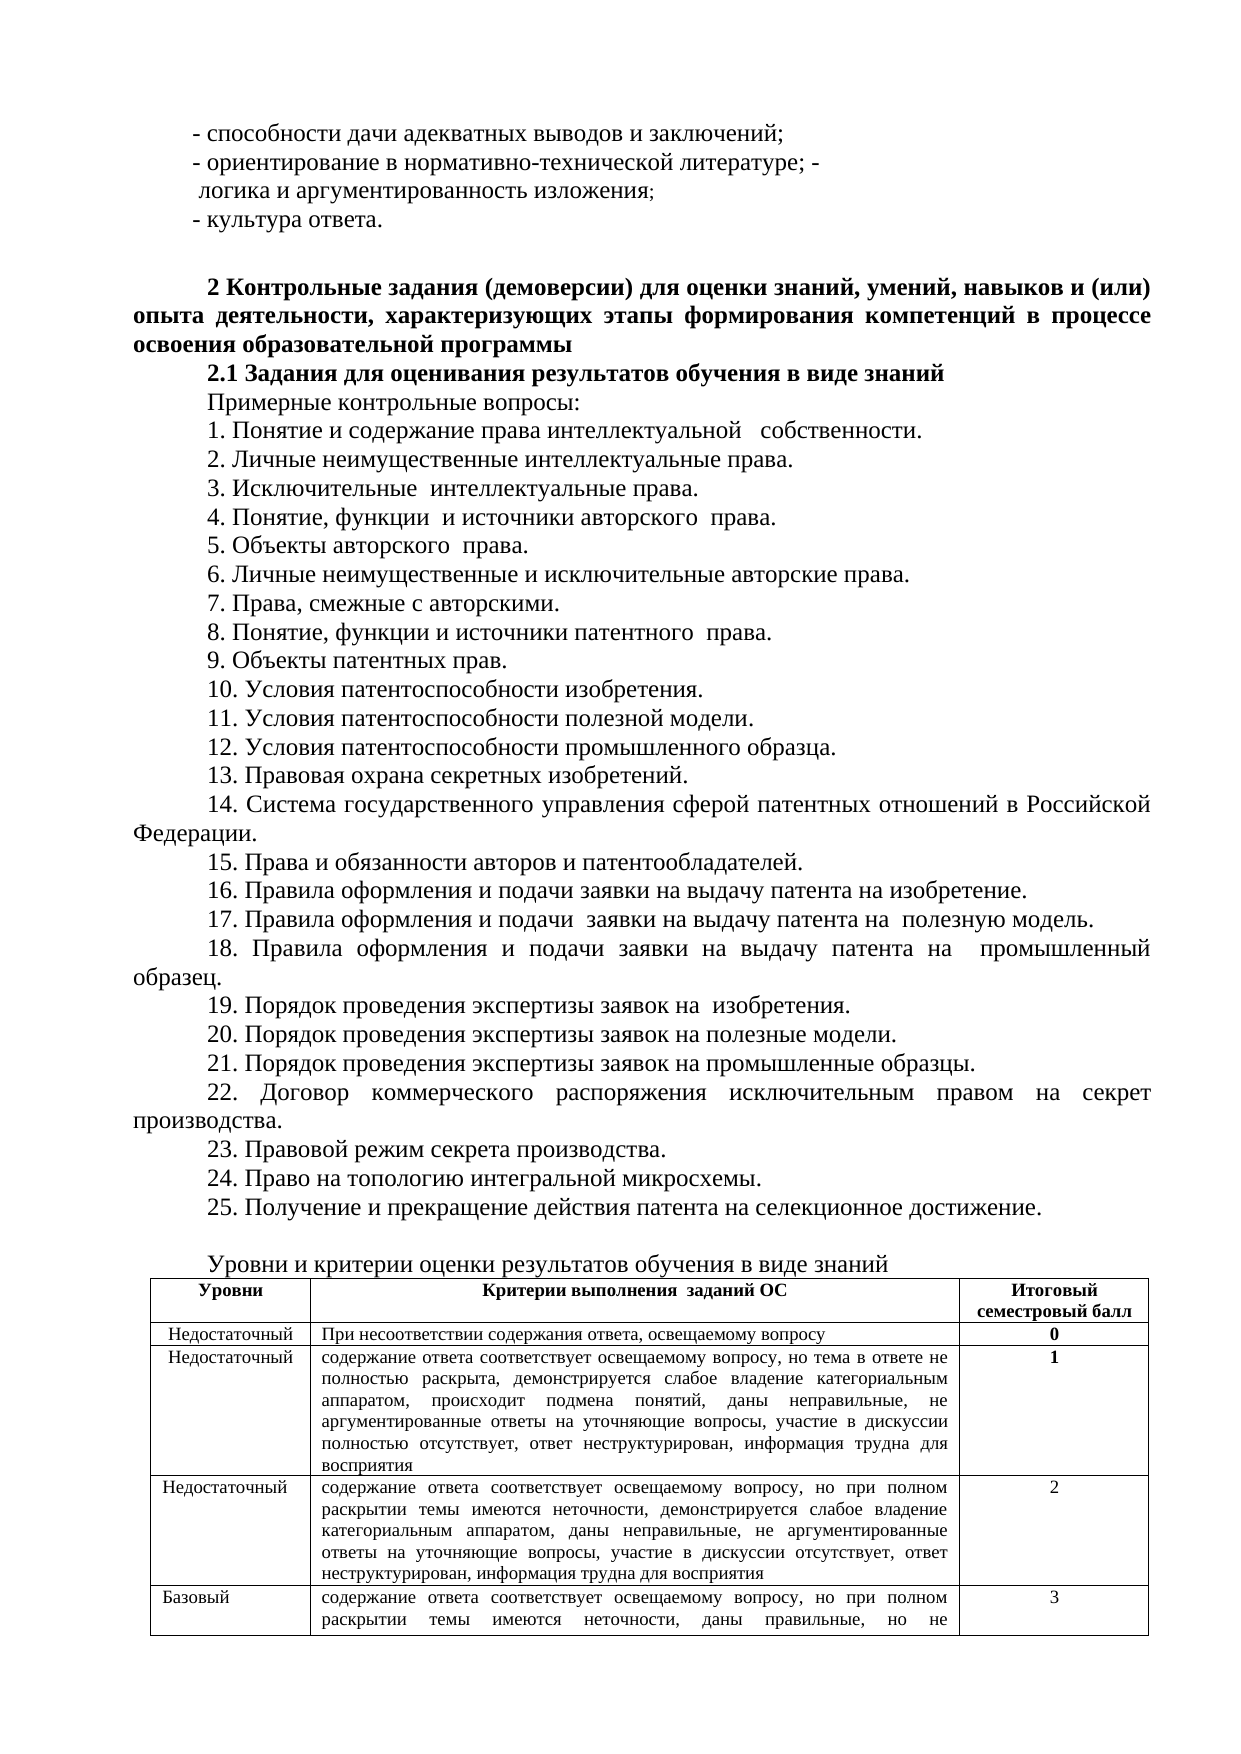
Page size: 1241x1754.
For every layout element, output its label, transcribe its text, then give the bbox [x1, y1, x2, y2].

table_cell 2 [960, 1476, 1148, 1585]
table_header Итоговый семестровый балл [960, 1279, 1148, 1322]
text 7. Права, смежные с авторскими. [133, 588, 1152, 617]
text - культура ответа. [133, 204, 1152, 233]
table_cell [311, 1586, 959, 1635]
table_cell содержание ответа соответствует освещаемому вопросу, но при полном раскрытии темы имеются неточности, демонстрируется слабое владение категориальным аппаратом, даны неправильные, не аргументированные ответы на уточняющие вопросы, участие в дискуссии отсутствует, ответ неструктурирован, информация трудна для восприятия [311, 1476, 959, 1585]
table_cell Недостаточный [151, 1323, 310, 1344]
text 2.1 Задания для оценивания результатов обучения в виде знаний [133, 358, 1152, 387]
text 15. Права и обязанности авторов и патентообладателей. [133, 847, 1152, 875]
text - способности дачи адекватных выводов и заключений; [133, 118, 1152, 147]
text 20. Порядок проведения экспертизы заявок на полезные модели. [133, 1019, 1152, 1048]
text 21. Порядок проведения экспертизы заявок на промышленные образцы. [133, 1048, 1152, 1077]
text 10. Условия патентоспособности изобретения. [133, 674, 1152, 703]
text Уровни и критерии оценки результатов обучения в виде знаний [133, 1249, 1152, 1278]
table_header Критерии выполнения заданий ОС [311, 1279, 959, 1322]
text 6. Личные неимущественные и исключительные авторские права. [133, 559, 1152, 588]
table_cell Недостаточный [151, 1346, 310, 1475]
text 14. Система государственного управления сферой патентных отношений в Российской Федерации. [133, 789, 1152, 847]
text 4. Понятие, функции и источники авторского права. [133, 502, 1152, 530]
table_cell 0 [960, 1323, 1148, 1344]
text 12. Условия патентоспособности промышленного образца. [133, 732, 1152, 760]
text 23. Правовой режим секрета производства. [133, 1134, 1152, 1163]
text 5. Объекты авторского права. [133, 530, 1152, 559]
text логика и аргументированность изложения; [133, 176, 1152, 204]
text 13. Правовая охрана секретных изобретений. [133, 760, 1152, 789]
text 25. Получение и прекращение действия патента на селекционное достижение. [133, 1192, 1152, 1220]
text 16. Правила оформления и подачи заявки на выдачу патента на изобретение. [133, 875, 1152, 904]
text 9. Объекты патентных прав. [133, 645, 1152, 674]
text 17. Правила оформления и подачи заявки на выдачу патента на полезную модель. [133, 904, 1152, 933]
text Примерные контрольные вопросы: [133, 387, 1152, 415]
text 22. Договор коммерческого распоряжения исключительным правом на секрет производства. [133, 1077, 1152, 1134]
text - ориентирование в нормативно-технической литературе; - [133, 147, 1152, 176]
text 19. Порядок проведения экспертизы заявок на изобретения. [133, 990, 1152, 1019]
text 2. Личные неимущественные интеллектуальные права. [133, 444, 1152, 473]
text 18. Правила оформления и подачи заявки на выдачу патента на промышленный образец. [133, 933, 1152, 990]
table_cell 1 [960, 1346, 1148, 1475]
table_cell Недостаточный [151, 1476, 310, 1585]
text 11. Условия патентоспособности полезной модели. [133, 703, 1152, 732]
text 1. Понятие и содержание права интеллектуальной собственности. [133, 415, 1152, 444]
text 3. Исключительные интеллектуальные права. [133, 473, 1152, 502]
table_cell При несоответствии содержания ответа, освещаемому вопросу [311, 1323, 959, 1344]
table_cell Базовый [151, 1586, 310, 1635]
text 8. Понятие, функции и источники патентного права. [133, 617, 1152, 645]
table_cell 3 [960, 1586, 1148, 1635]
table_cell содержание ответа соответствует освещаемому вопросу, но тема в ответе не полностью раскрыта, демонстрируется слабое владение категориальным аппаратом, происходит подмена понятий, даны неправильные, не аргументированные ответы на уточняющие вопросы, участие в дискуссии полностью отсутствует, ответ неструктурирован, информация трудна для восприятия [311, 1346, 959, 1475]
text 24. Право на топологию интегральной микросхемы. [133, 1163, 1152, 1192]
text 2 Контрольные задания (демоверсии) для оценки знаний, умений, навыков и (или) опыта деятельности, характеризующих этапы формирования компетенций в процессе освоения образовательной программы [133, 272, 1152, 358]
table_header Уровни [151, 1279, 310, 1322]
